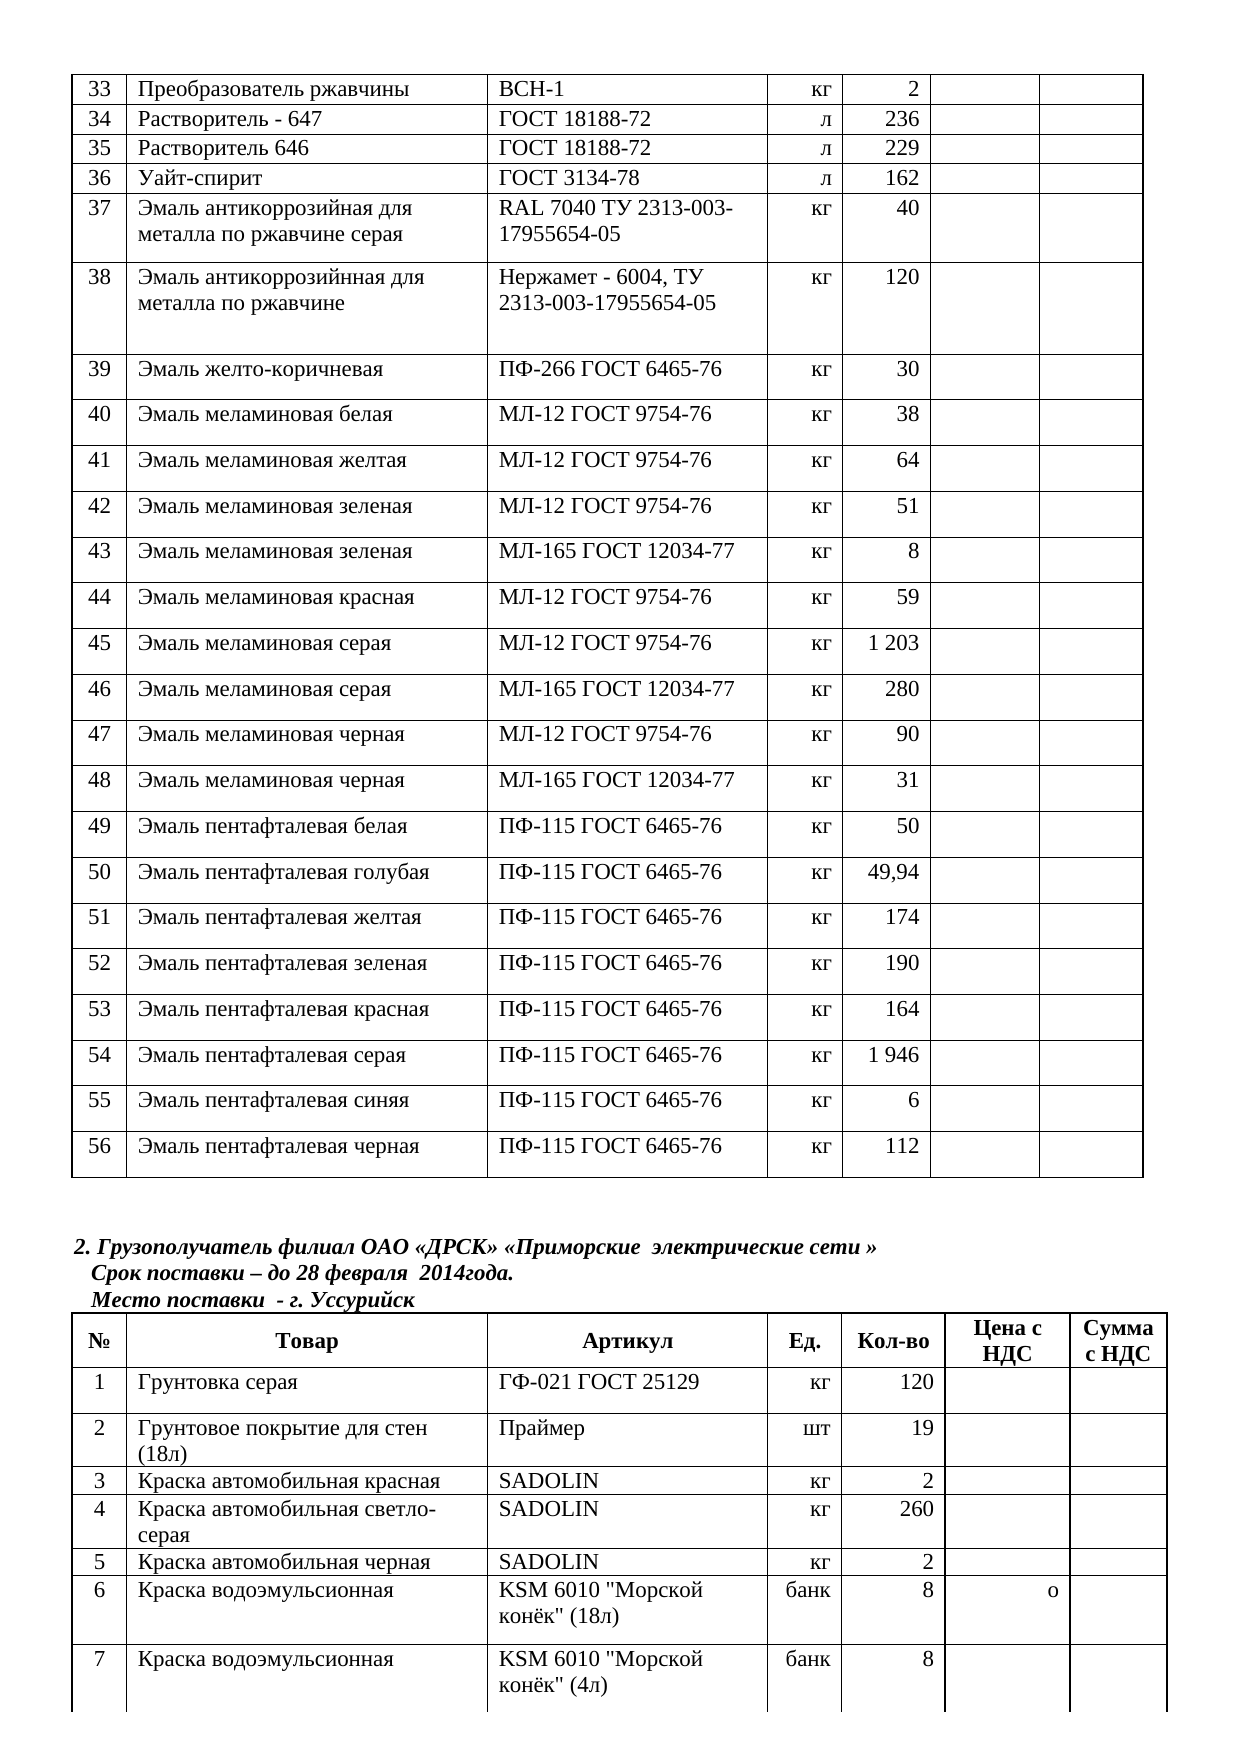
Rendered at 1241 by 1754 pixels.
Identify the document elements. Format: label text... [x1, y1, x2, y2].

table_cell ПФ-115 ГОСТ 6465-76 [488, 858, 767, 902]
table_cell ГФ-021 ГОСТ 25129 [488, 1368, 767, 1412]
table_cell Эмаль пентафталевая зеленая [127, 949, 487, 994]
table_cell Эмаль пентафталевая серая [127, 1041, 487, 1085]
table_cell 51 [843, 492, 930, 537]
table_cell МЛ-12 ГОСТ 9754-76 [488, 721, 767, 765]
table_cell кг [768, 263, 842, 354]
table_cell 41 [73, 446, 126, 491]
table_cell Эмаль меламиновая красная [127, 583, 487, 628]
table_cell кг [768, 721, 842, 765]
text Срок поставки – до 28 февраля 2014года. [74, 1259, 1152, 1286]
table_cell 44 [73, 583, 126, 628]
table_cell [946, 1495, 1069, 1547]
table_cell [931, 629, 1039, 674]
table_cell 229 [843, 135, 930, 163]
table_cell ГОСТ 3134-78 [488, 164, 767, 193]
table_cell 164 [843, 995, 930, 1039]
table_cell 43 [73, 538, 126, 582]
table_cell МЛ-165 ГОСТ 12034-77 [488, 766, 767, 811]
table_cell ВСН-1 [488, 75, 767, 104]
table_cell 52 [73, 949, 126, 994]
table_cell [1071, 1549, 1166, 1575]
table_cell [1040, 400, 1142, 445]
table_cell 6 [73, 1576, 126, 1643]
table_cell [1071, 1414, 1166, 1466]
table_cell [931, 1086, 1039, 1131]
table_cell [931, 583, 1039, 628]
table_cell Эмаль меламиновая зеленая [127, 492, 487, 537]
table_cell 34 [73, 105, 126, 133]
table_cell [931, 75, 1039, 104]
table_cell KSM 6010 "Морской конёк" (4л) [488, 1645, 767, 1712]
table_cell ПФ-115 ГОСТ 6465-76 [488, 995, 767, 1039]
table_cell [1040, 1041, 1142, 1085]
table_cell Эмаль меламиновая белая [127, 400, 487, 445]
table_cell Эмаль меламиновая серая [127, 629, 487, 674]
table_cell [931, 105, 1039, 133]
table_cell кг [768, 75, 842, 104]
table_cell кг [768, 446, 842, 491]
table_cell кг [768, 355, 842, 399]
table_cell Эмаль пентафталевая синяя [127, 1086, 487, 1131]
table_cell кг [768, 1041, 842, 1085]
table_cell 54 [73, 1041, 126, 1085]
table_cell [1040, 995, 1142, 1039]
table_cell Грунтовое покрытие для стен (18л) [127, 1414, 487, 1466]
table_cell [1040, 1086, 1142, 1131]
table_cell [1040, 355, 1142, 399]
table_cell 190 [843, 949, 930, 994]
table_cell 53 [73, 995, 126, 1039]
table_cell 50 [73, 858, 126, 902]
table_cell 7 [73, 1645, 126, 1712]
table_cell RAL 7040 ТУ 2313-003-17955654-05 [488, 194, 767, 262]
table_cell 30 [843, 355, 930, 399]
table_cell ПФ-115 ГОСТ 6465-76 [488, 1041, 767, 1085]
table_cell ПФ-115 ГОСТ 6465-76 [488, 1086, 767, 1131]
table_cell 36 [73, 164, 126, 193]
table_cell [946, 1368, 1069, 1412]
table_cell [931, 492, 1039, 537]
table_cell [1040, 135, 1142, 163]
table_cell 8 [842, 1645, 944, 1712]
table_cell 8 [842, 1576, 944, 1643]
table_cell МЛ-165 ГОСТ 12034-77 [488, 538, 767, 582]
table_cell 3 [73, 1467, 126, 1494]
table_cell [931, 164, 1039, 193]
table_cell ГОСТ 18188-72 [488, 105, 767, 133]
table_cell кг [768, 1467, 841, 1494]
table_cell Растворитель - 647 [127, 105, 487, 133]
table_cell 64 [843, 446, 930, 491]
table_cell 19 [842, 1414, 944, 1466]
table_cell кг [768, 812, 842, 857]
table_cell [931, 904, 1039, 948]
table_cell [946, 1645, 1069, 1712]
table_cell кг [768, 538, 842, 582]
table_cell ГОСТ 18188-72 [488, 135, 767, 163]
table_cell [1040, 263, 1142, 354]
table_cell МЛ-12 ГОСТ 9754-76 [488, 629, 767, 674]
table_cell [931, 995, 1039, 1039]
table_header Сумма с НДС [1071, 1314, 1166, 1367]
table_cell [946, 1549, 1069, 1575]
table_cell 174 [843, 904, 930, 948]
table_cell ПФ-115 ГОСТ 6465-76 [488, 904, 767, 948]
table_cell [127, 1645, 487, 1712]
table_cell ПФ-266 ГОСТ 6465-76 [488, 355, 767, 399]
table_cell кг [768, 629, 842, 674]
table_cell кг [768, 1368, 841, 1412]
table_cell 49,94 [843, 858, 930, 902]
table_cell шт [768, 1414, 841, 1466]
table_cell л [768, 135, 842, 163]
table_cell банк [768, 1576, 841, 1643]
table_cell л [768, 105, 842, 133]
table_header Цена с НДС [946, 1314, 1069, 1367]
table_cell [1040, 538, 1142, 582]
table_cell [1040, 583, 1142, 628]
table_cell [1040, 721, 1142, 765]
table_cell кг [768, 1495, 841, 1547]
table_cell банк [768, 1645, 841, 1712]
table_cell [931, 194, 1039, 262]
table_cell [1040, 1132, 1142, 1177]
table_cell 37 [73, 194, 126, 262]
table_cell [1071, 1467, 1166, 1494]
table_cell 1 [73, 1368, 126, 1412]
table_cell Эмаль желто-коричневая [127, 355, 487, 399]
table_cell [946, 1467, 1069, 1494]
table_cell 1 946 [843, 1041, 930, 1085]
table_cell ПФ-115 ГОСТ 6465-76 [488, 1132, 767, 1177]
table_header Артикул [488, 1314, 767, 1367]
table_cell Краска автомобильная красная [127, 1467, 487, 1494]
table_cell кг [768, 400, 842, 445]
table_cell ПФ-115 ГОСТ 6465-76 [488, 812, 767, 857]
table_cell [1071, 1576, 1166, 1643]
table_cell Эмаль антикоррозийнная для металла по ржавчине [127, 263, 487, 354]
table_cell МЛ-12 ГОСТ 9754-76 [488, 583, 767, 628]
table_cell [1040, 766, 1142, 811]
table_cell [931, 1041, 1039, 1085]
table_cell Эмаль меламиновая серая [127, 675, 487, 719]
table_header Ед. [768, 1314, 841, 1367]
table_cell [931, 858, 1039, 902]
text 2. Грузополучатель филиал ОАО «ДРСК» «Приморские электрические сети » [74, 1233, 1152, 1259]
table_cell 2 [842, 1549, 944, 1575]
table_cell МЛ-165 ГОСТ 12034-77 [488, 675, 767, 719]
table_cell кг [768, 194, 842, 262]
table_cell 42 [73, 492, 126, 537]
table_cell 50 [843, 812, 930, 857]
table_cell [931, 538, 1039, 582]
table_cell [1040, 492, 1142, 537]
table_cell кг [768, 583, 842, 628]
table_cell кг [768, 1549, 841, 1575]
table_cell [931, 766, 1039, 811]
table_cell [1040, 904, 1142, 948]
table_cell Эмаль пентафталевая желтая [127, 904, 487, 948]
table_cell 48 [73, 766, 126, 811]
table_cell [1071, 1368, 1166, 1412]
table_cell 59 [843, 583, 930, 628]
table_cell кг [768, 492, 842, 537]
table_cell 120 [842, 1368, 944, 1412]
table_cell [931, 949, 1039, 994]
table_cell 46 [73, 675, 126, 719]
table_cell KSM 6010 "Морской конёк" (18л) [488, 1576, 767, 1643]
table_cell SADOLIN [488, 1495, 767, 1547]
table_cell SADOLIN [488, 1467, 767, 1494]
table_cell 39 [73, 355, 126, 399]
table_cell 45 [73, 629, 126, 674]
table_cell [1040, 164, 1142, 193]
table_cell 40 [843, 194, 930, 262]
table_cell [931, 812, 1039, 857]
table_cell Грунтовка серая [127, 1368, 487, 1412]
table_cell л [768, 164, 842, 193]
table_cell 5 [73, 1549, 126, 1575]
table_cell [931, 1132, 1039, 1177]
table_cell кг [768, 904, 842, 948]
table_cell Эмаль меламиновая черная [127, 721, 487, 765]
table_header Кол-во [842, 1314, 944, 1367]
table_cell 6 [843, 1086, 930, 1131]
table_cell 31 [843, 766, 930, 811]
table_cell 112 [843, 1132, 930, 1177]
table_cell Эмаль пентафталевая голубая [127, 858, 487, 902]
table_cell 2 [843, 75, 930, 104]
table_cell МЛ-12 ГОСТ 9754-76 [488, 446, 767, 491]
table_cell Уайт-спирит [127, 164, 487, 193]
text Место поставки - г. Уссурийск [74, 1286, 1152, 1312]
table_cell [1040, 446, 1142, 491]
table_cell 260 [842, 1495, 944, 1547]
table_cell [931, 446, 1039, 491]
table_cell 33 [73, 75, 126, 104]
table_cell Растворитель 646 [127, 135, 487, 163]
table_cell кг [768, 1132, 842, 1177]
table_cell 120 [843, 263, 930, 354]
table_cell [1040, 75, 1142, 104]
table_cell Преобразователь ржавчины [127, 75, 487, 104]
table_cell 35 [73, 135, 126, 163]
table_cell ПФ-115 ГОСТ 6465-76 [488, 949, 767, 994]
table_cell 51 [73, 904, 126, 948]
table_cell Эмаль меламиновая желтая [127, 446, 487, 491]
table_cell [1040, 812, 1142, 857]
table_cell 49 [73, 812, 126, 857]
table_cell [1040, 194, 1142, 262]
table_cell кг [768, 675, 842, 719]
table_cell Эмаль меламиновая зеленая [127, 538, 487, 582]
table_cell кг [768, 949, 842, 994]
table_cell 2 [73, 1414, 126, 1466]
table_cell Краска автомобильная светло-серая [127, 1495, 487, 1547]
table_cell [1040, 105, 1142, 133]
table_cell [1071, 1645, 1166, 1712]
table_cell [1071, 1495, 1166, 1547]
table_cell 38 [843, 400, 930, 445]
table_cell Эмаль пентафталевая черная [127, 1132, 487, 1177]
table_cell кг [768, 858, 842, 902]
table_cell 236 [843, 105, 930, 133]
table_cell 2 [842, 1467, 944, 1494]
table_cell кг [768, 1086, 842, 1131]
table_cell 55 [73, 1086, 126, 1131]
table_cell о [946, 1576, 1069, 1643]
table_cell 38 [73, 263, 126, 354]
table_cell [931, 263, 1039, 354]
table_cell [931, 355, 1039, 399]
table_cell 162 [843, 164, 930, 193]
table_cell SADOLIN [488, 1549, 767, 1575]
table_cell 4 [73, 1495, 126, 1547]
table_cell 40 [73, 400, 126, 445]
table_cell 90 [843, 721, 930, 765]
table_cell Эмаль пентафталевая белая [127, 812, 487, 857]
table_cell МЛ-12 ГОСТ 9754-76 [488, 492, 767, 537]
table_cell 280 [843, 675, 930, 719]
table_cell 1 203 [843, 629, 930, 674]
table_cell Праймер [488, 1414, 767, 1466]
table_cell [946, 1414, 1069, 1466]
table_cell [1040, 675, 1142, 719]
table_cell Краска автомобильная черная [127, 1549, 487, 1575]
table_cell МЛ-12 ГОСТ 9754-76 [488, 400, 767, 445]
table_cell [127, 1576, 487, 1643]
table_cell [1040, 858, 1142, 902]
table_cell 8 [843, 538, 930, 582]
table_cell кг [768, 995, 842, 1039]
table_cell кг [768, 766, 842, 811]
table_cell 56 [73, 1132, 126, 1177]
table_cell [931, 135, 1039, 163]
table_cell Эмаль пентафталевая красная [127, 995, 487, 1039]
table_cell [1040, 949, 1142, 994]
table_cell [1040, 629, 1142, 674]
table_cell 47 [73, 721, 126, 765]
table_cell [931, 675, 1039, 719]
table_cell Эмаль антикоррозийная для металла по ржавчине серая [127, 194, 487, 262]
table_cell Эмаль меламиновая черная [127, 766, 487, 811]
table_cell Нержамет - 6004, ТУ 2313-003-17955654-05 [488, 263, 767, 354]
table_header № [73, 1314, 126, 1367]
table_cell [931, 721, 1039, 765]
table_header Товар [127, 1314, 487, 1367]
table_cell [931, 400, 1039, 445]
